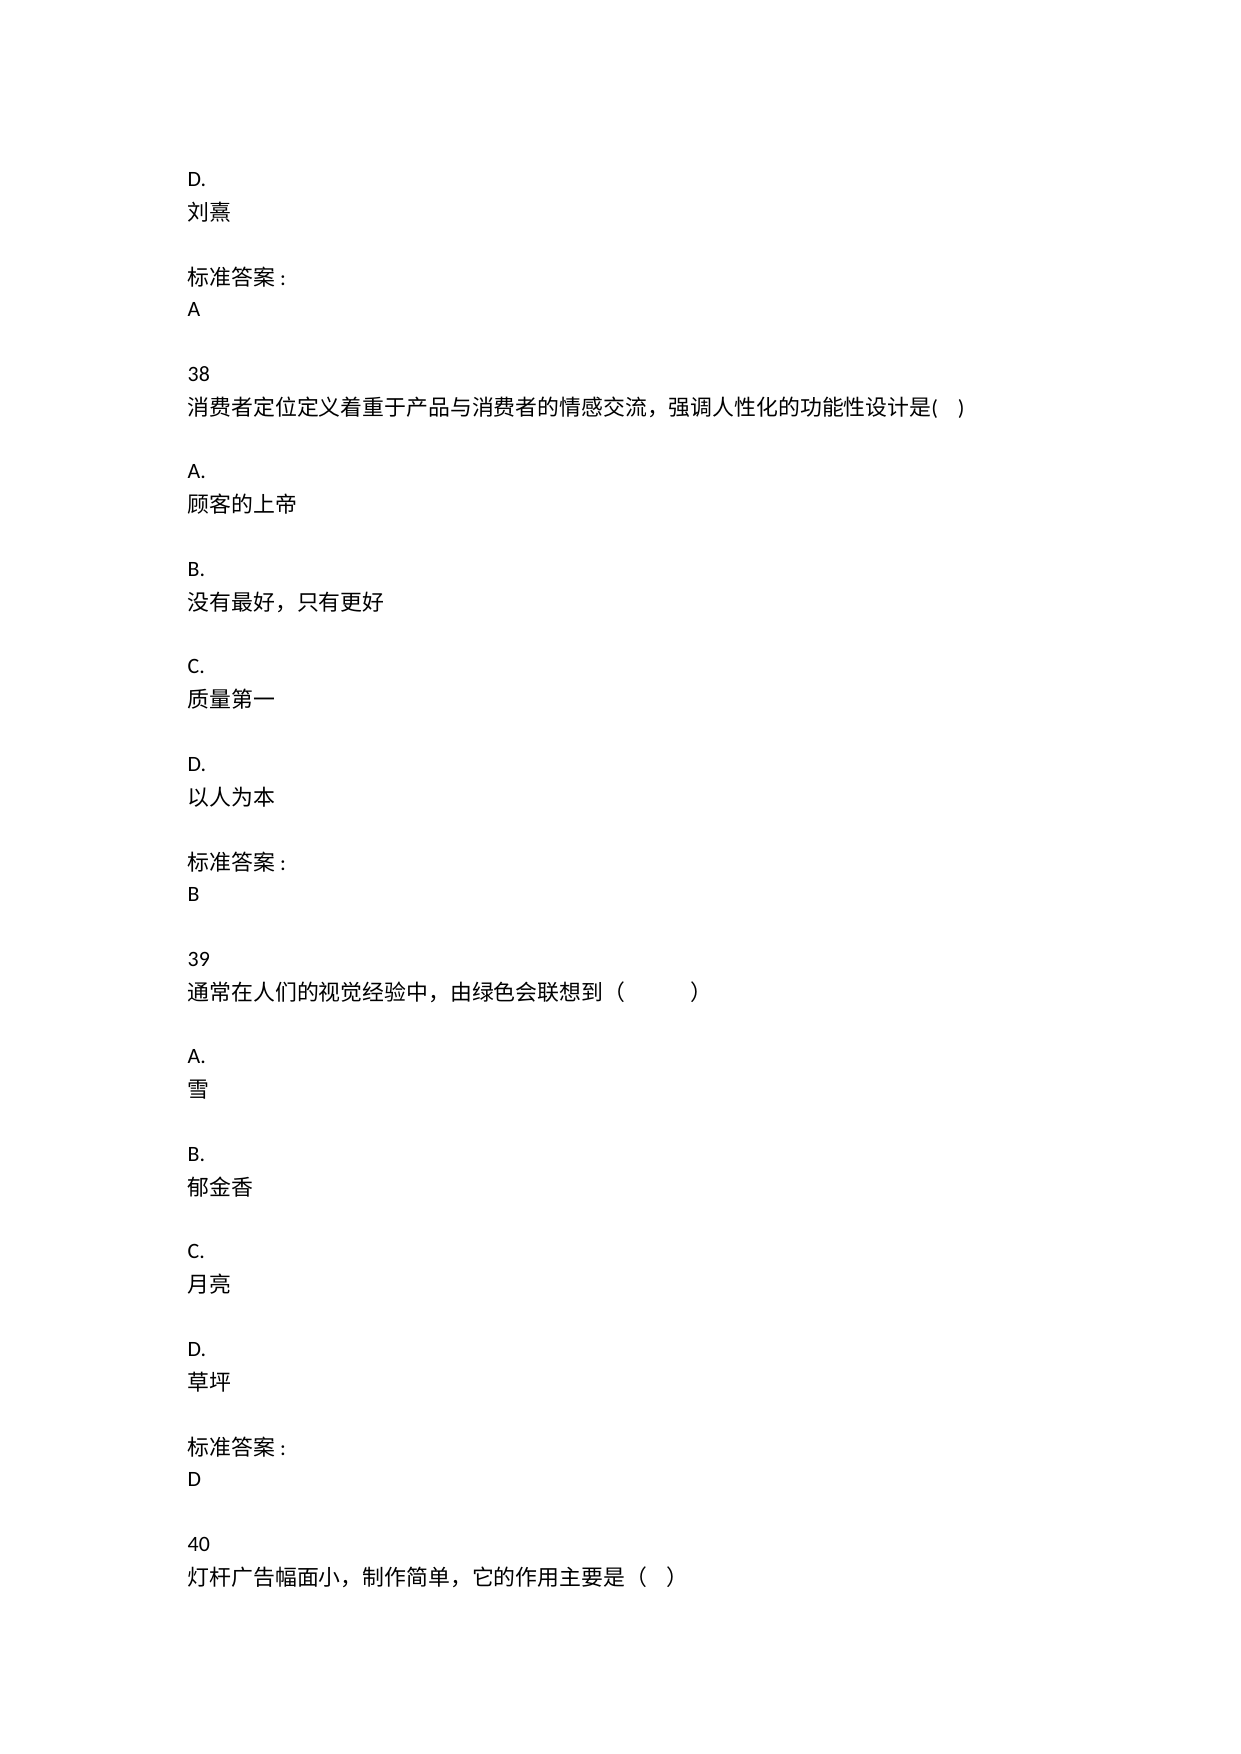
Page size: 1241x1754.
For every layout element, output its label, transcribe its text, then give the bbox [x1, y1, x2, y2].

text A [187, 292, 1053, 324]
text 以人为本 [187, 779, 1053, 812]
text 灯杆广告幅面小，制作简单，它的作用主要是（ ） [187, 1559, 1053, 1592]
text 顾客的上帝 [187, 487, 1053, 519]
text 月亮 [187, 1267, 1053, 1299]
text B [187, 877, 1053, 909]
text 38 [187, 357, 1053, 389]
text 通常在人们的视觉经验中，由绿色会联想到（ ） [187, 974, 1053, 1007]
text 标准答案 : [187, 259, 1053, 292]
text D [187, 1462, 1053, 1494]
text 标准答案 : [187, 844, 1053, 877]
text 39 [187, 942, 1053, 974]
text 消费者定位定义着重于产品与消费者的情感交流，强调人性化的功能性设计是( ) [187, 389, 1053, 422]
text D. [187, 747, 1053, 779]
text C. [187, 649, 1053, 682]
text 刘熹 [187, 194, 1053, 227]
text 郁金香 [187, 1169, 1053, 1202]
text 草坪 [187, 1364, 1053, 1397]
text D. [187, 1332, 1053, 1364]
text 质量第一 [187, 682, 1053, 714]
text C. [187, 1234, 1053, 1267]
text B. [187, 552, 1053, 584]
text A. [187, 1039, 1053, 1072]
text 40 [187, 1527, 1053, 1559]
text 标准答案 : [187, 1429, 1053, 1462]
text 雪 [187, 1072, 1053, 1104]
text D. [187, 162, 1053, 194]
text 没有最好，只有更好 [187, 584, 1053, 617]
text B. [187, 1137, 1053, 1169]
text A. [187, 454, 1053, 487]
